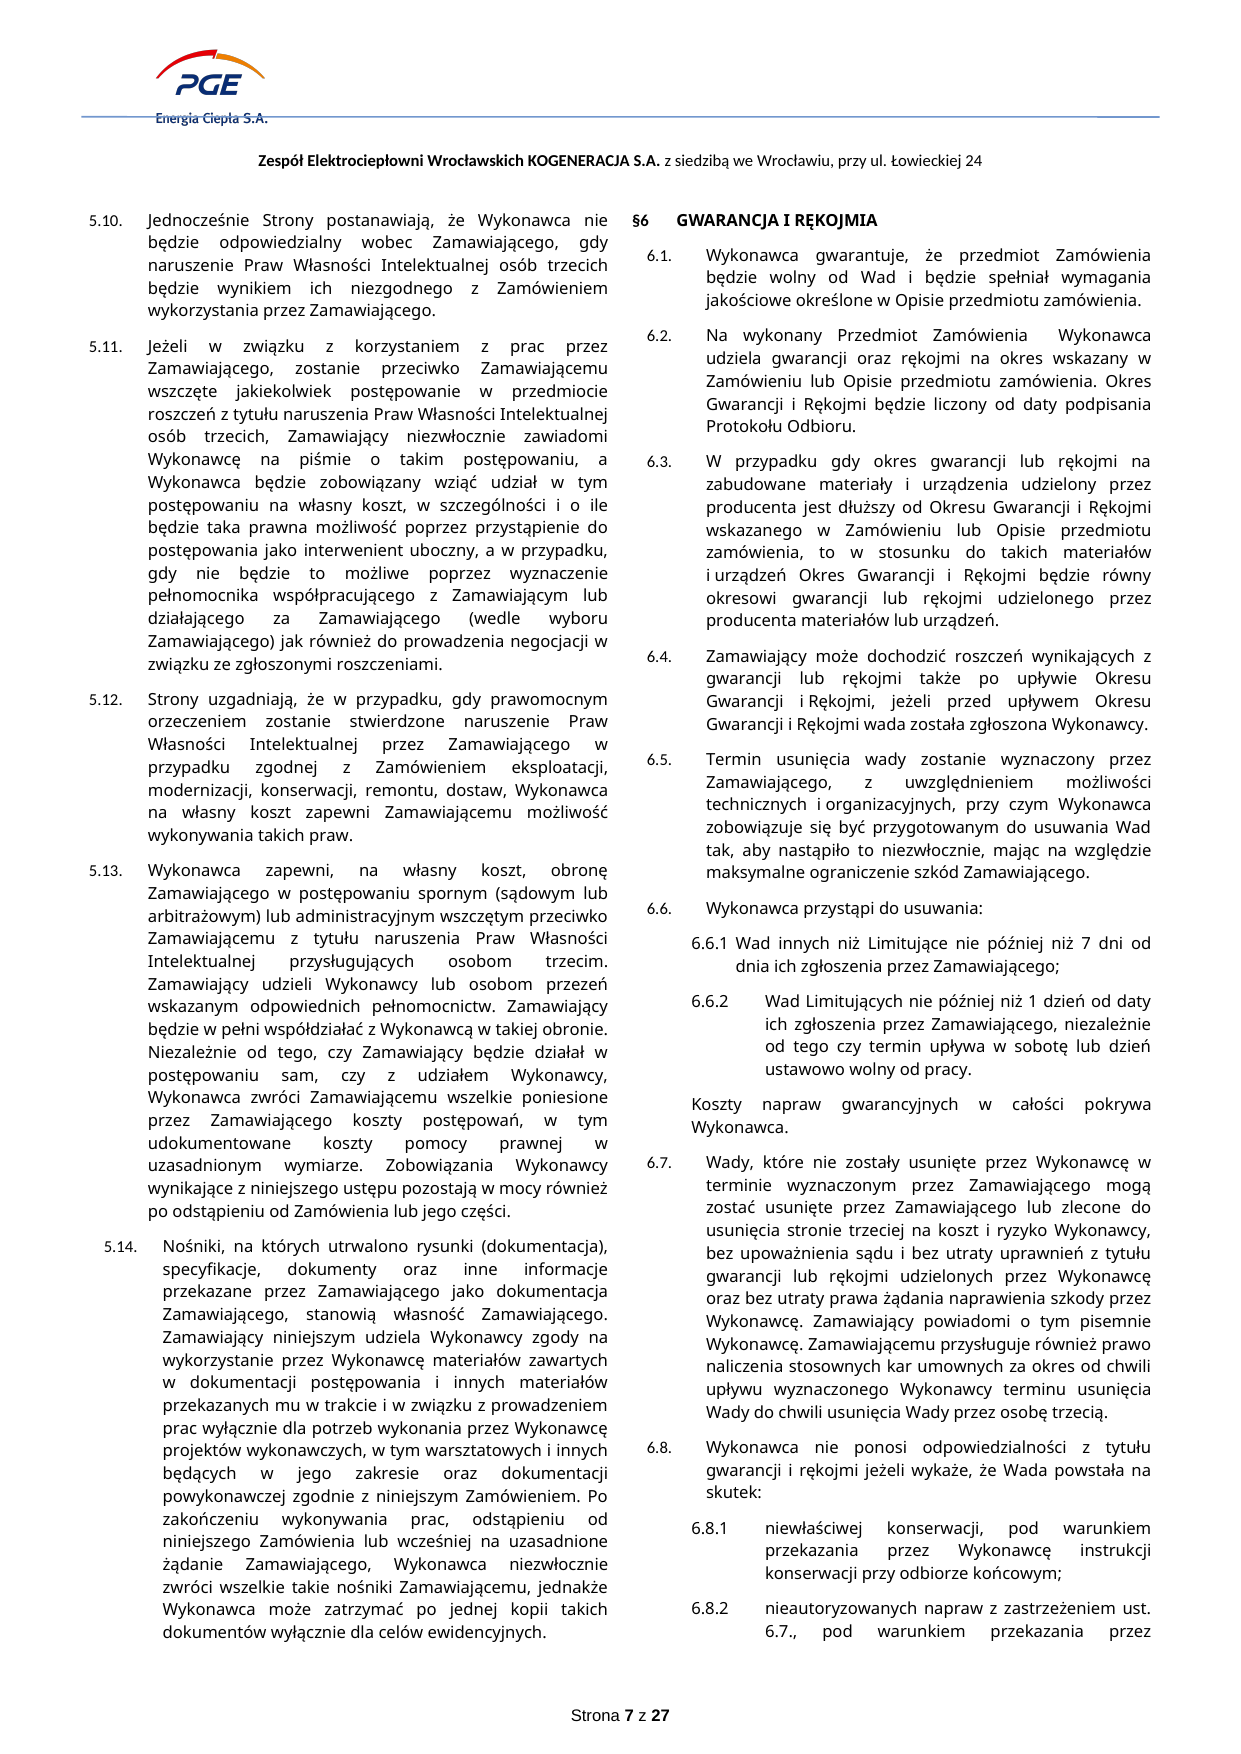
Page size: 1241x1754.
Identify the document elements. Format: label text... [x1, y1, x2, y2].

subtitle Wykonawca zapewni, na własny koszt, obronę Zamawiającego w postępowaniu spornym (sądowym lub arbitrażowym) lub administracyjnym wszczętym przeciwko Zamawiającemu z tytułu naruszenia Praw Własności Intelektualnej przysługujących osobom trzecim. Zamawiający udzieli Wykonawcy lub osobom przezeń wskazanym odpowiednich pełnomocnictw. Zamawiający będzie w pełni współdziałać z Wykonawcą w takiej obronie. Niezależnie od tego, czy Zamawiający będzie działał w postępowaniu sam, czy z udziałem Wykonawcy, Wykonawca zwróci Zamawiającemu wszelkie poniesione przez Zamawiającego koszty postępowań, w tym udokumentowane koszty pomocy prawnej w uzasadnionym wymiarze. Zobowiązania Wykonawcy wynikające z niniejszego ustępu pozostają w mocy również po odstąpieniu od Zamówienia lub jego części. [89, 859, 608, 1222]
subtitle Wady, które nie zostały usunięte przez Wykonawcę w terminie wyznaczonym przez Zamawiającego mogą zostać usunięte przez Zamawiającego lub zlecone do usunięcia stronie trzeciej na koszt i ryzyko Wykonawcy, bez upoważnienia sądu i bez utraty uprawnień z tytułu gwarancji lub rękojmi udzielonych przez Wykonawcę oraz bez utraty prawa żądania naprawienia szkody przez Wykonawcę. Zamawiający powiadomi o tym pisemnie Wykonawcę. Zamawiającemu przysługuje również prawo naliczenia stosownych kar umownych za okres od chwili upływu wyznaczonego Wykonawcy terminu usunięcia Wady do chwili usunięcia Wady przez osobę trzecią. [647, 1151, 1152, 1423]
subtitle Termin usunięcia wady zostanie wyznaczony przez Zamawiającego, z uwzględnieniem możliwości technicznych i organizacyjnych, przy czym Wykonawca zobowiązuje się być przygotowanym do usuwania Wad tak, aby nastąpiło to niezwłocznie, mając na względzie maksymalne ograniczenie szkód Zamawiającego. [647, 747, 1152, 884]
subtitle W przypadku gdy okres gwarancji lub rękojmi na zabudowane materiały i urządzenia udzielony przez producenta jest dłuższy od Okresu Gwarancji i Rękojmi wskazanego w Zamówieniu lub Opisie przedmiotu zamówienia, to w stosunku do takich materiałów i urządzeń Okres Gwarancji i Rękojmi będzie równy okresowi gwarancji lub rękojmi udzielonego przez producenta materiałów lub urządzeń. [647, 450, 1152, 632]
subtitle GWARANCJA I RĘKOJMIA [632, 208, 1152, 231]
subtitle Wykonawca przystąpi do usuwania: [647, 896, 1152, 919]
subtitle Na wykonany Przedmiot Zamówienia Wykonawca udziela gwarancji oraz rękojmi na okres wskazany w Zamówieniu lub Opisie przedmiotu zamówienia. Okres Gwarancji i Rękojmi będzie liczony od daty podpisania Protokołu Odbioru. [647, 324, 1152, 437]
picture [130, 29, 291, 116]
subtitle nieautoryzowanych napraw z zastrzeżeniem ust. 6.7., pod warunkiem przekazania przez Wykonawcę instrukcji serwisowej przy odbiorze końcowym; [691, 1597, 1152, 1642]
subtitle Wykonawca gwarantuje, że przedmiot Zamówienia będzie wolny od Wad i będzie spełniał wymagania jakościowe określone w Opisie przedmiotu zamówienia. [647, 243, 1152, 311]
subtitle Koszty napraw gwarancyjnych w całości pokrywa Wykonawca. [691, 1093, 1152, 1138]
subtitle Wykonawca nie ponosi odpowiedzialności z tytułu gwarancji i rękojmi jeżeli wykaże, że Wada powstała na skutek: [647, 1436, 1152, 1504]
subtitle niewłaściwej konserwacji, pod warunkiem przekazania przez Wykonawcę instrukcji konserwacji przy odbiorze końcowym; [691, 1516, 1152, 1584]
subtitle Zamawiający może dochodzić roszczeń wynikających z gwarancji lub rękojmi także po upływie Okresu Gwarancji i Rękojmi, jeżeli przed upływem Okresu Gwarancji i Rękojmi wada została zgłoszona Wykonawcy. [647, 644, 1152, 735]
subtitle Nośniki, na których utrwalono rysunki (dokumentacja), specyfikacje, dokumenty oraz inne informacje przekazane przez Zamawiającego jako dokumentacja Zamawiającego, stanowią własność Zamawiającego. Zamawiający niniejszym udziela Wykonawcy zgody na wykorzystanie przez Wykonawcę materiałów zawartych w dokumentacji postępowania i innych materiałów przekazanych mu w trakcie i w związku z prowadzeniem prac wyłącznie dla potrzeb wykonania przez Wykonawcę projektów wykonawczych, w tym warsztatowych i innych będących w jego zakresie oraz dokumentacji powykonawczej zgodnie z niniejszym Zamówieniem. Po zakończeniu wykonywania prac, odstąpieniu od niniejszego Zamówienia lub wcześniej na uzasadnione żądanie Zamawiającego, Wykonawca niezwłocznie zwróci wszelkie takie nośniki Zamawiającemu, jednakże Wykonawca może zatrzymać po jednej kopii takich dokumentów wyłącznie dla celów ewidencyjnych. [103, 1234, 608, 1643]
subtitle Jednocześnie Strony postanawiają, że Wykonawca nie będzie odpowiedzialny wobec Zamawiającego, gdy naruszenie Praw Własności Intelektualnej osób trzecich będzie wynikiem ich niezgodnego z Zamówieniem wykorzystania przez Zamawiającego. [89, 208, 608, 322]
subtitle Wad innych niż Limitujące nie później niż 7 dni od dnia ich zgłoszenia przez Zamawiającego; [691, 931, 1152, 977]
subtitle Strony uzgadniają, że w przypadku, gdy prawomocnym orzeczeniem zostanie stwierdzone naruszenie Praw Własności Intelektualnej przez Zamawiającego w przypadku zgodnej z Zamówieniem eksploatacji, modernizacji, konserwacji, remontu, dostaw, Wykonawca na własny koszt zapewni Zamawiającemu możliwość wykonywania takich praw. [89, 687, 608, 846]
subtitle Wad Limitujących nie później niż 1 dzień od daty ich zgłoszenia przez Zamawiającego, niezależnie od tego czy termin upływa w sobotę lub dzień ustawowo wolny od pracy. [691, 989, 1152, 1080]
picture [130, 118, 291, 152]
subtitle Jeżeli w związku z korzystaniem z prac przez Zamawiającego, zostanie przeciwko Zamawiającemu wszczęte jakiekolwiek postępowanie w przedmiocie roszczeń z tytułu naruszenia Praw Własności Intelektualnej osób trzecich, Zamawiający niezwłocznie zawiadomi Wykonawcę na piśmie o takim postępowaniu, a Wykonawca będzie zobowiązany wziąć udział w tym postępowaniu na własny koszt, w szczególności i o ile będzie taka prawna możliwość poprzez przystąpienie do postępowania jako interwenient uboczny, a w przypadku, gdy nie będzie to możliwe poprzez wyznaczenie pełnomocnika współpracującego z Zamawiającym lub działającego za Zamawiającego (wedle wyboru Zamawiającego) jak również do prowadzenia negocjacji w związku ze zgłoszonymi roszczeniami. [89, 334, 608, 675]
